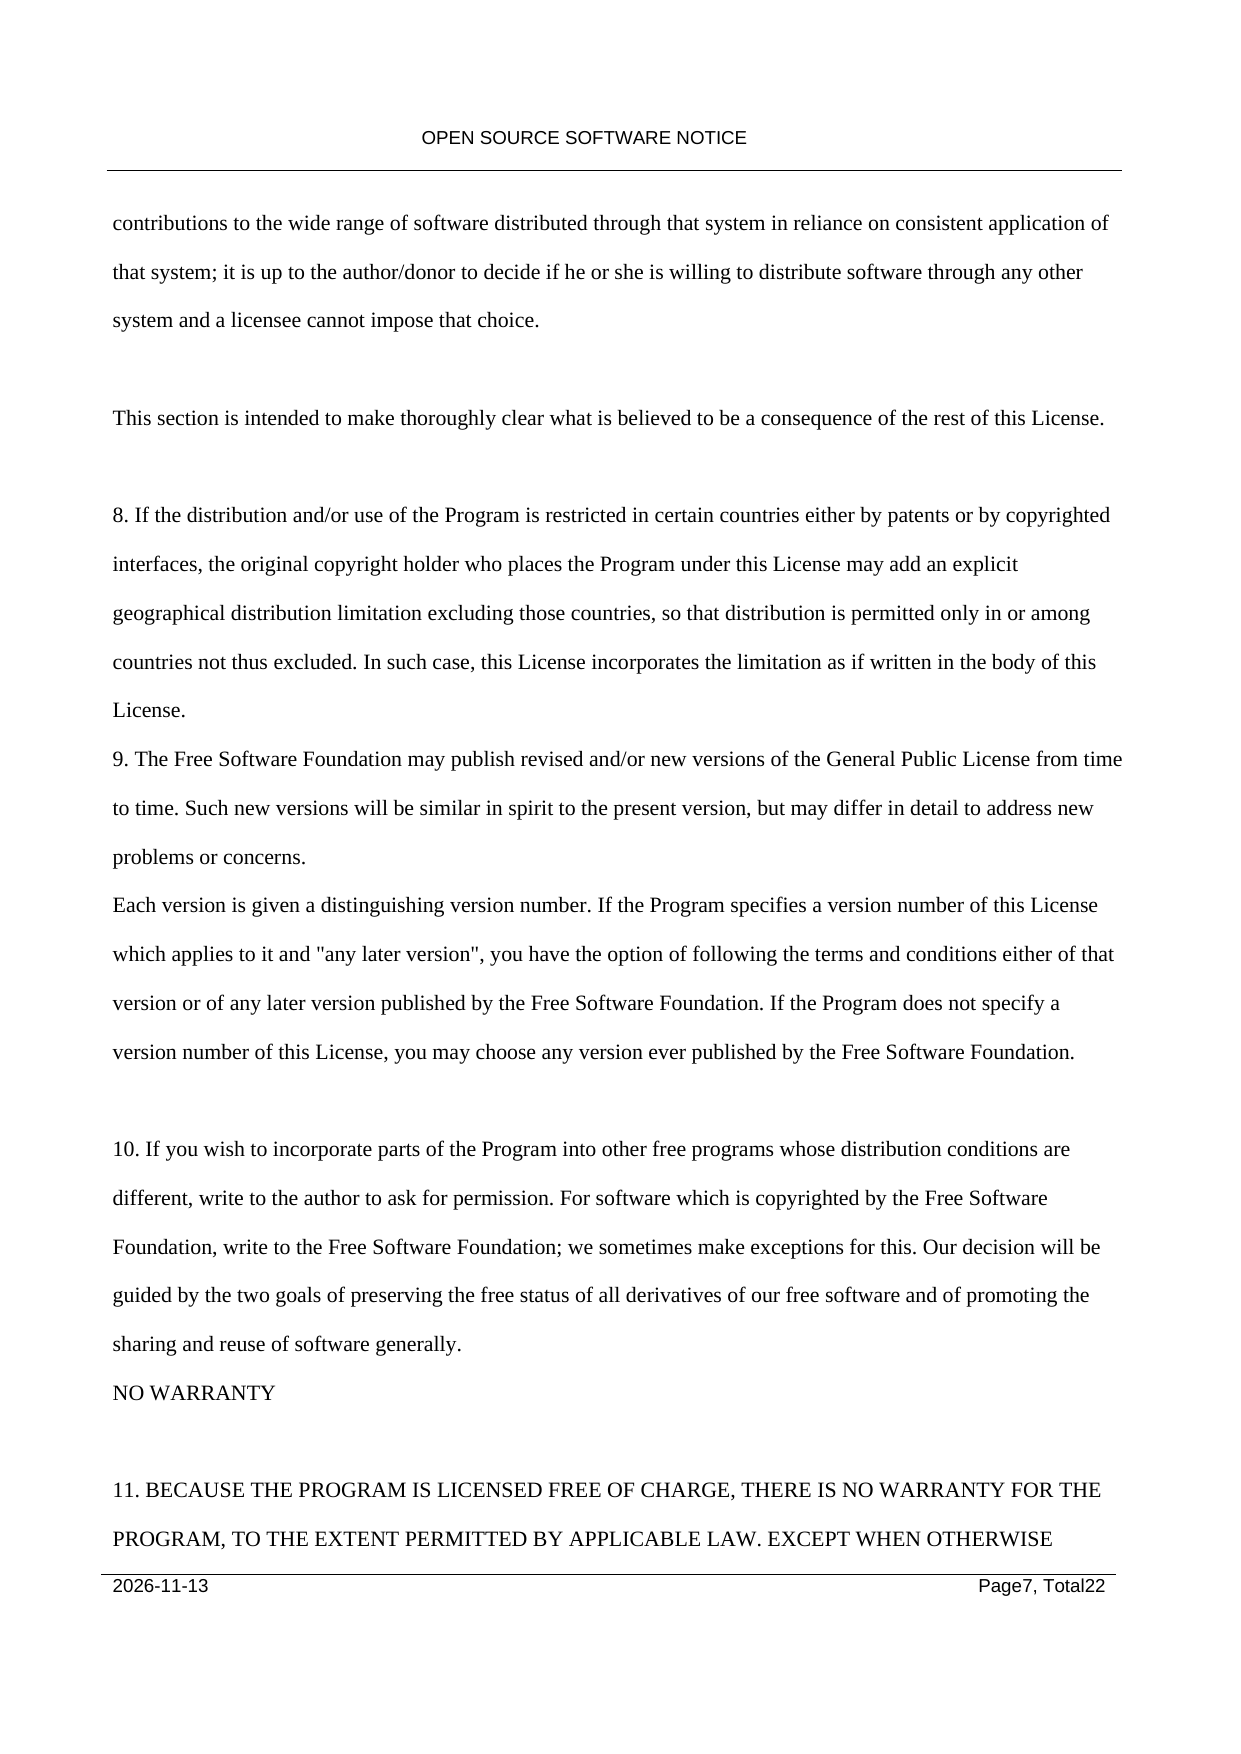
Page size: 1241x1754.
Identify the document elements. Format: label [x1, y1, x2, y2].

text [112, 206, 1128, 1555]
